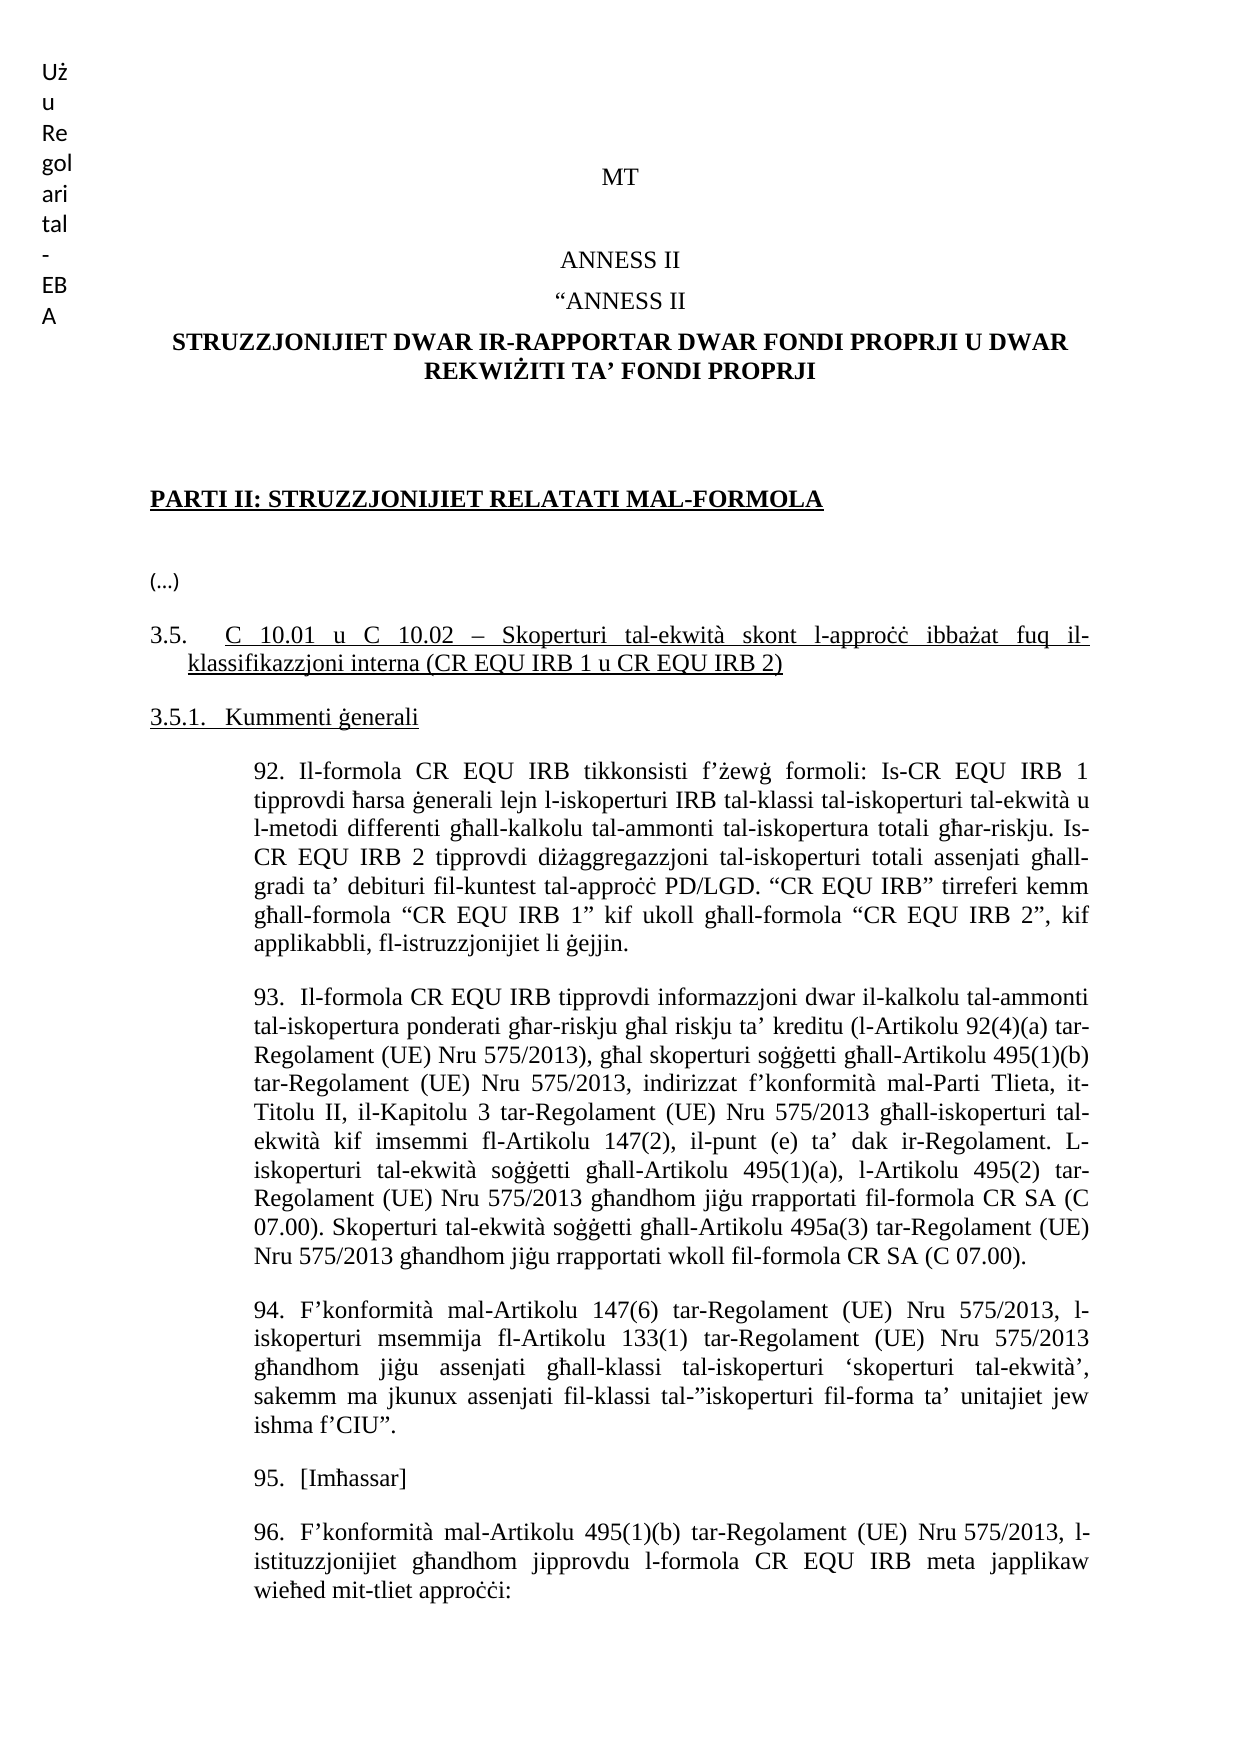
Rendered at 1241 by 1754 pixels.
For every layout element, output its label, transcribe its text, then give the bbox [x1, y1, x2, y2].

text STRUZZJONIJIET DWAR IR-RAPPORTAR DWAR FONDI PROPRJI U DWAR REKWIŻITI TA’ FONDI PROPRJI [150, 327, 1090, 385]
subtitle PARTI II: STRUZZJONIJIET RELATATI MAL-FORMOLA [150, 484, 1090, 513]
list 92. Il-formola CR EQU IRB tikkonsisti f’żewġ formoli: Is-CR EQU IRB 1 tipprovdi ħarsa ġenerali lejn l-iskoperturi IRB tal-klassi tal-iskoperturi tal-ekwità u l-metodi differenti għall-kalkolu tal-ammonti tal-iskopertura totali għar-riskju. Is-CR EQU IRB 2 tipprovdi diżaggregazzjoni tal-iskoperturi totali assenjati għall-gradi ta’ debituri fil-kuntest tal-approċċ PD/LGD. “CR EQU IRB” tirreferi kemm għall-formola “CR EQU IRB 1” kif ukoll għall-formola “CR EQU IRB 2”, kif applikabbli, fl-istruzzjonijiet li ġejjin. [253, 756, 1090, 957]
text (…) [150, 566, 1090, 595]
text “ANNESS II [150, 286, 1090, 315]
text ANNESS II [150, 245, 1090, 274]
text MT [150, 162, 1090, 191]
list 3.5. C 10.01 u C 10.02 – Skoperturi tal-ekwità skont l-approċċ ibbażat fuq il-klassifikazzjoni interna (CR EQU IRB 1 u CR EQU IRB 2) [150, 620, 1090, 677]
list 3.5.1. Kummenti ġenerali [150, 702, 1090, 731]
